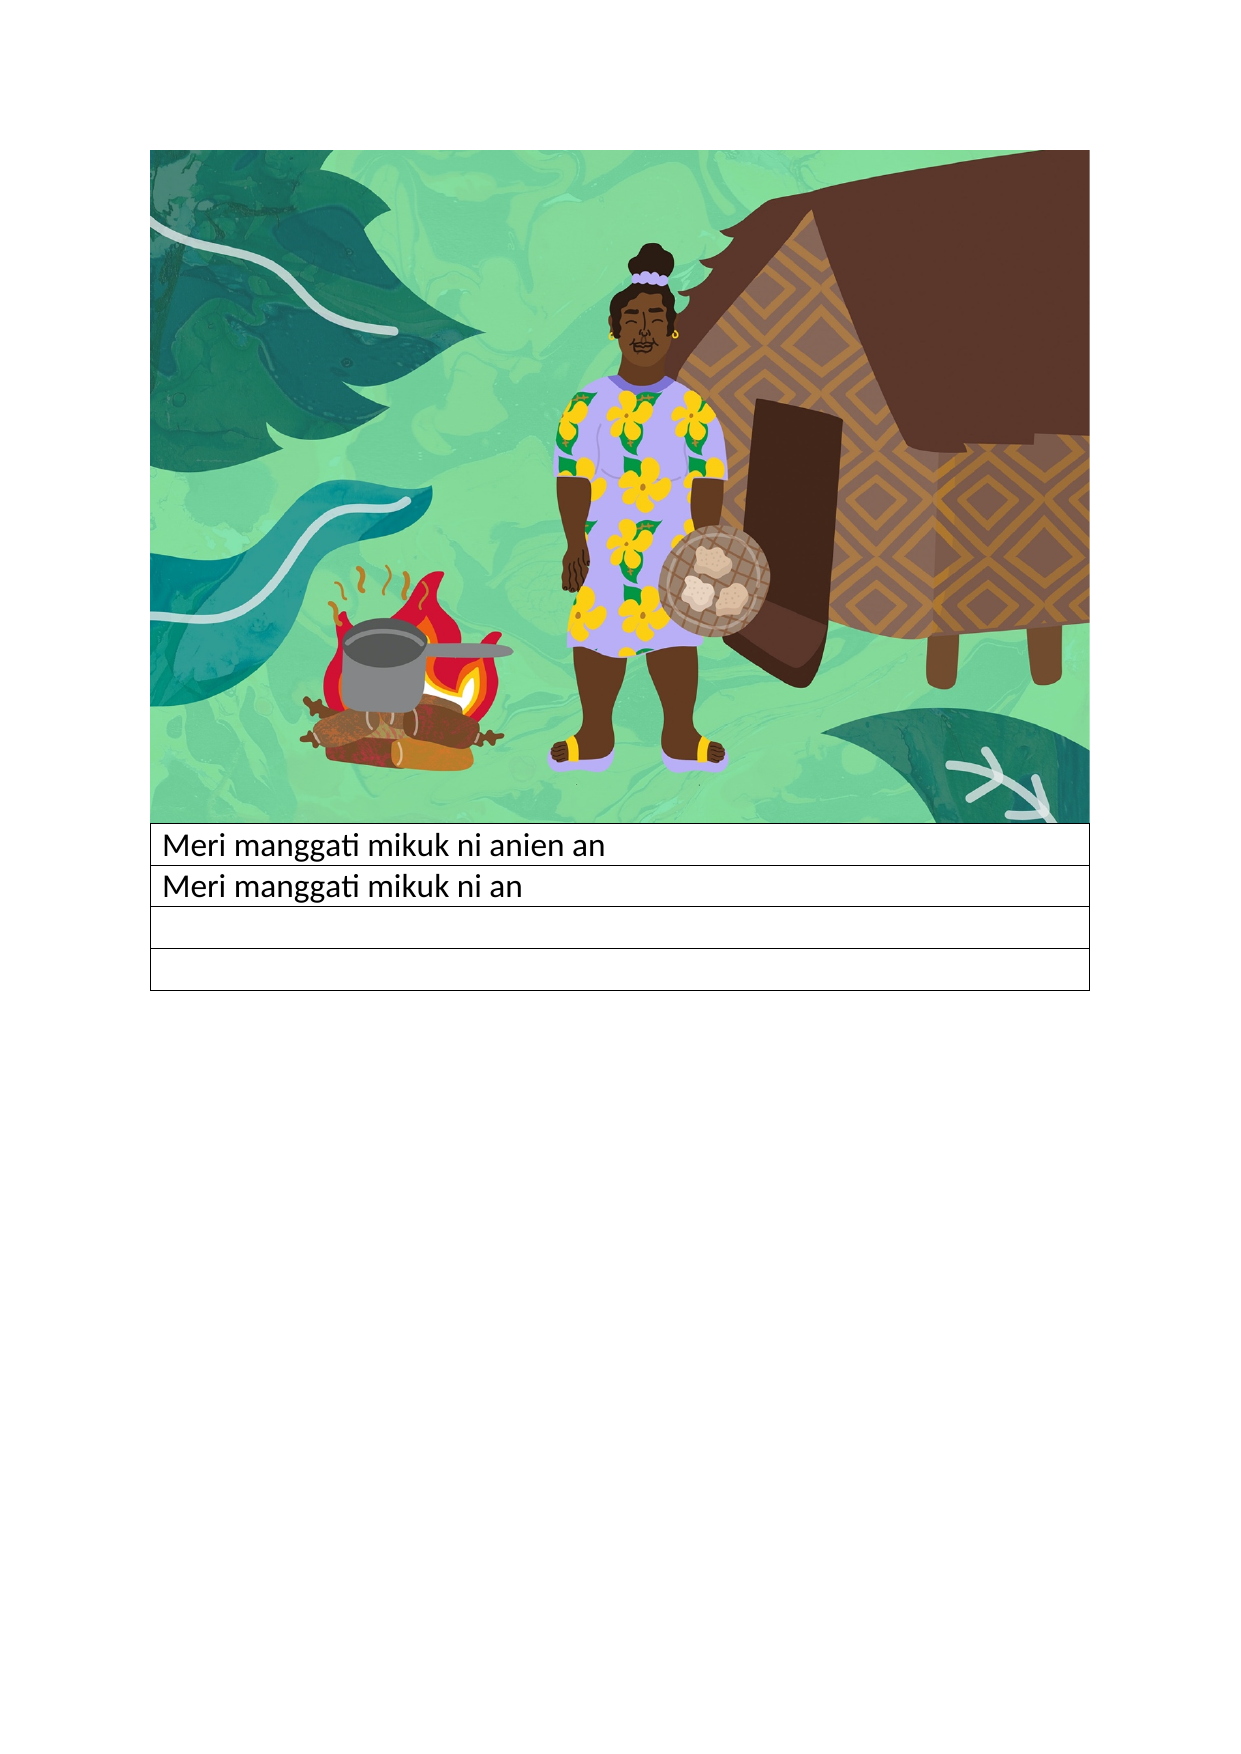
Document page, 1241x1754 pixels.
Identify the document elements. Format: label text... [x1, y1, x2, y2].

picture [150, 150, 1090, 823]
table_header Meri manggati mikuk ni anien an [151, 824, 1089, 864]
table_cell [151, 949, 1089, 990]
table_cell [151, 907, 1089, 948]
table_cell Meri manggati mikuk ni an [151, 866, 1089, 906]
